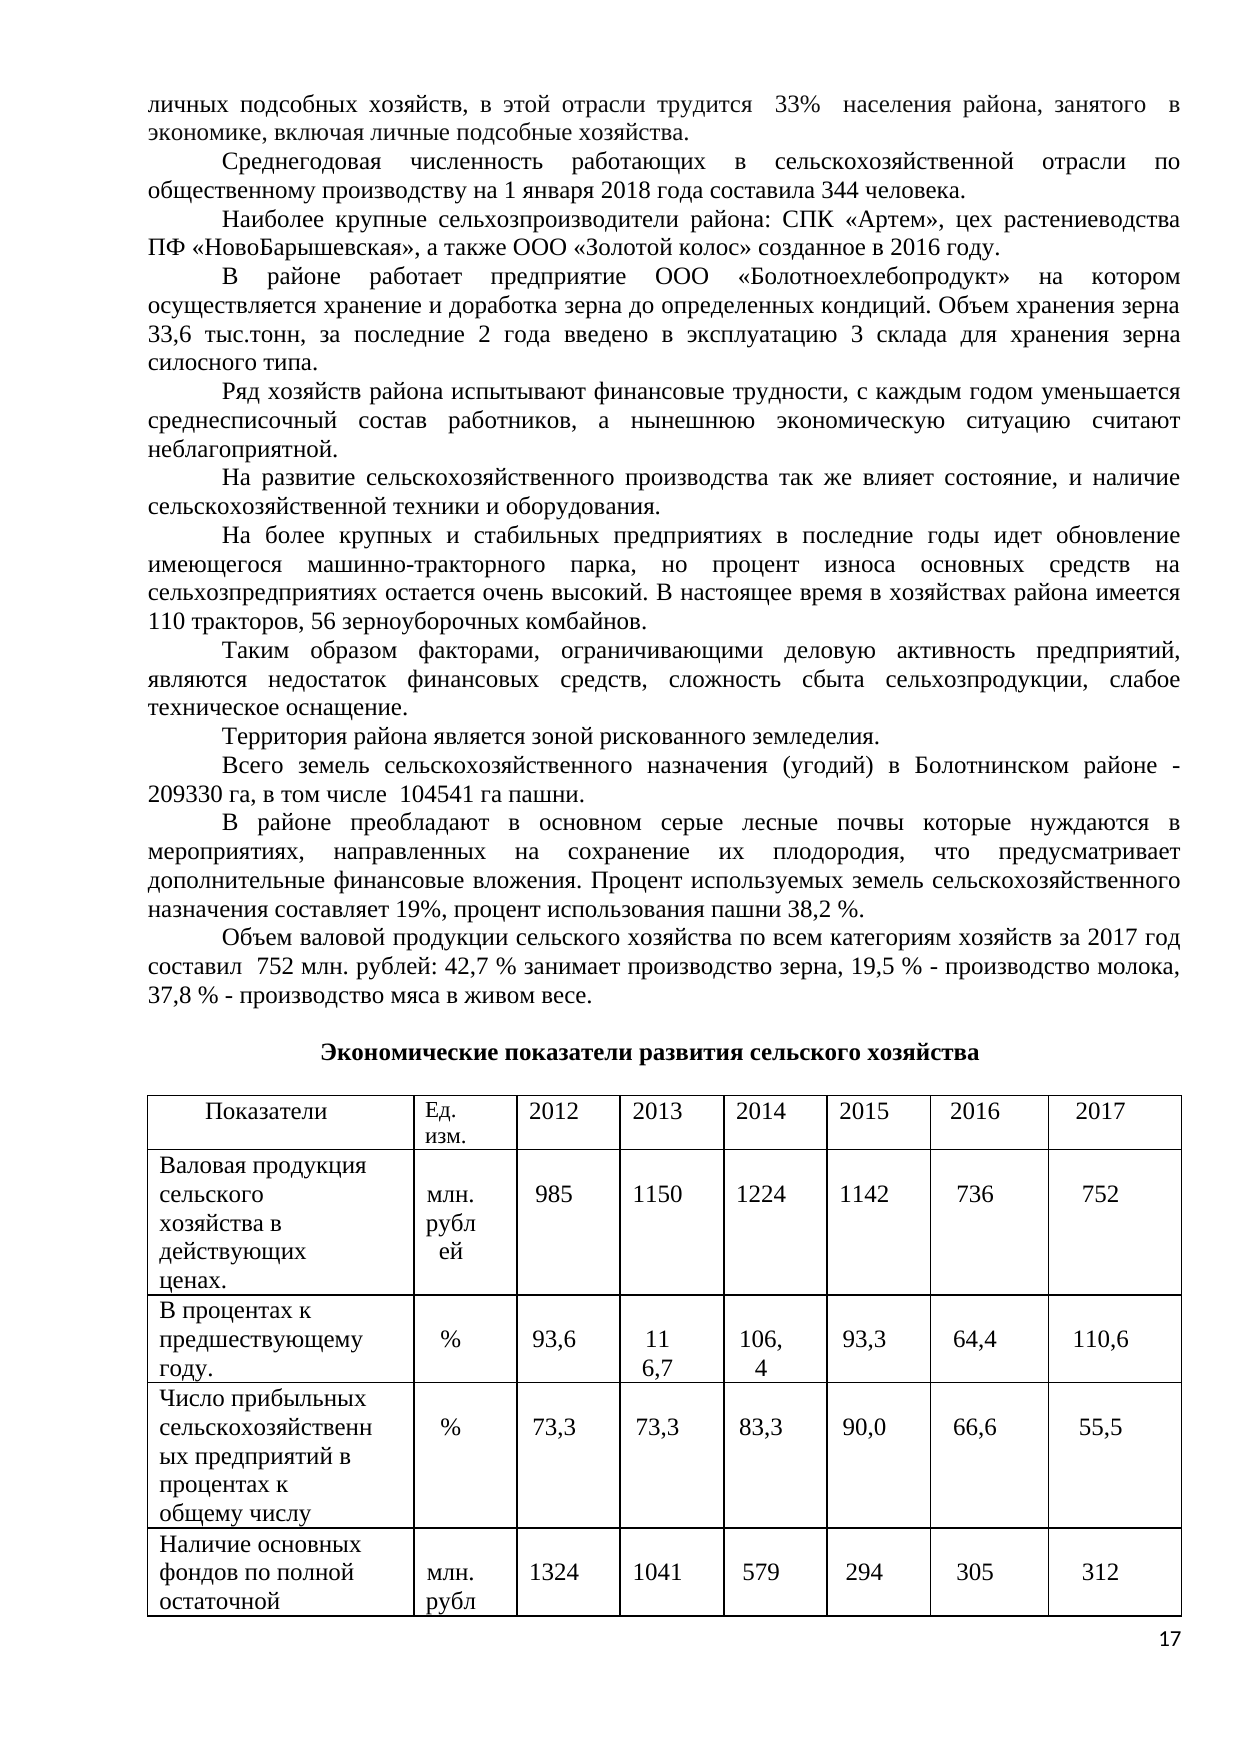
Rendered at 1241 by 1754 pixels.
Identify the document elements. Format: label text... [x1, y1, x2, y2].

table_cell 305 [931, 1529, 1048, 1615]
table_header 2016 [931, 1096, 1048, 1149]
table_cell млн. рублей [415, 1529, 516, 1615]
table_cell 93,6 [518, 1296, 619, 1382]
text Среднегодовая численность работающих в сельскохозяйственной отрасли по общественному производству на 1 января 2018 года составила 344 человека. [148, 146, 1181, 204]
table_header 2013 [621, 1096, 723, 1149]
table_cell 93,3 [828, 1296, 930, 1382]
table_cell млн. рублей [415, 1150, 516, 1294]
text Объем валовой продукции сельского хозяйства по всем категориям хозяйств за 2017 год составил 752 млн. рублей: 42,7 % занимает производство зерна, 19,5 % - производство молока, 37,8 % - производство мяса в живом весе. [148, 922, 1181, 1009]
text На более крупных и стабильных предприятиях в последние годы идет обновление имеющегося машинно-тракторного парка, но процент износа основных средств на сельхозпредприятиях остается очень высокий. В настоящее время в хозяйствах района имеется 110 тракторов, 56 зерноуборочных комбайнов. [148, 520, 1181, 635]
text Ряд хозяйств района испытывают финансовые трудности, с каждым годом уменьшается среднесписочный состав работников, а нынешнюю экономическую ситуацию считают неблагоприятной. [148, 376, 1181, 462]
table_cell 752 [1049, 1150, 1181, 1294]
text Всего земель сельскохозяйственного назначения (угодий) в Болотнинском районе - 209330 га, в том числе 104541 га пашни. [148, 750, 1181, 807]
table_header Показатели [148, 1096, 413, 1149]
table_cell 64,4 [931, 1296, 1048, 1382]
table_cell % [415, 1296, 516, 1382]
table_cell Число прибыльных сельскохозяйственных предприятий в процентах к общему числу [148, 1383, 413, 1527]
table_cell 1324 [518, 1529, 619, 1615]
text На развитие сельскохозяйственного производства так же влияет состояние, и наличие сельскохозяйственной техники и оборудования. [148, 462, 1181, 520]
table_cell 116,7 [621, 1296, 723, 1382]
table_cell % [415, 1383, 516, 1527]
text Наиболее крупные сельхозпроизводители района: СПК «Артем», цех растениеводства ПФ «НовоБарышевская», а также ООО «Золотой колос» созданное в 2016 году. [148, 204, 1181, 261]
text Территория района является зоной рискованного земледелия. [148, 721, 1181, 750]
table_cell 106,4 [725, 1296, 826, 1382]
table_header 2015 [828, 1096, 930, 1149]
table_cell Валовая продукция сельского хозяйства в действующих ценах. [148, 1150, 413, 1294]
table_cell 1041 [621, 1529, 723, 1615]
table_cell 110,6 [1049, 1296, 1181, 1382]
table_header 2014 [725, 1096, 826, 1149]
table_cell 83,3 [725, 1383, 826, 1527]
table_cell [148, 1529, 413, 1615]
table_cell 55,5 [1049, 1383, 1181, 1527]
table_cell 579 [725, 1529, 826, 1615]
table_header 2017 [1049, 1096, 1181, 1149]
text В районе преобладают в основном серые лесные почвы которые нуждаются в мероприятиях, направленных на сохранение их плодородия, что предусматривает дополнительные финансовые вложения. Процент используемых земель сельскохозяйственного назначения составляет 19%, процент использования пашни 38,2 %. [148, 807, 1181, 922]
table_cell 312 [1049, 1529, 1181, 1615]
table_cell 66,6 [931, 1383, 1048, 1527]
text В районе работает предприятие ООО «Болотноехлебопродукт» на котором осуществляется хранение и доработка зерна до определенных кондиций. Объем хранения зерна 33,6 тыс.тонн, за последние 2 года введено в эксплуатацию 3 склада для хранения зерна силосного типа. [148, 261, 1181, 376]
table_cell 736 [931, 1150, 1048, 1294]
table_header 2012 [518, 1096, 619, 1149]
text Экономические показатели развития сельского хозяйства [148, 1037, 1152, 1066]
table_cell 985 [518, 1150, 619, 1294]
table_cell 1142 [828, 1150, 930, 1294]
table_cell 1224 [725, 1150, 826, 1294]
table_cell 90,0 [828, 1383, 930, 1527]
table_header Ед. изм. [415, 1096, 516, 1149]
table_cell 294 [828, 1529, 930, 1615]
table_cell 73,3 [518, 1383, 619, 1527]
table_cell В процентах к предшествующему году. [148, 1296, 413, 1382]
table_cell 1150 [621, 1150, 723, 1294]
text Таким образом факторами, ограничивающими деловую активность предприятий, являются недостаток финансовых средств, сложность сбыта сельхозпродукции, слабое техническое оснащение. [148, 635, 1181, 721]
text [148, 89, 1181, 146]
table_cell 73,3 [621, 1383, 723, 1527]
